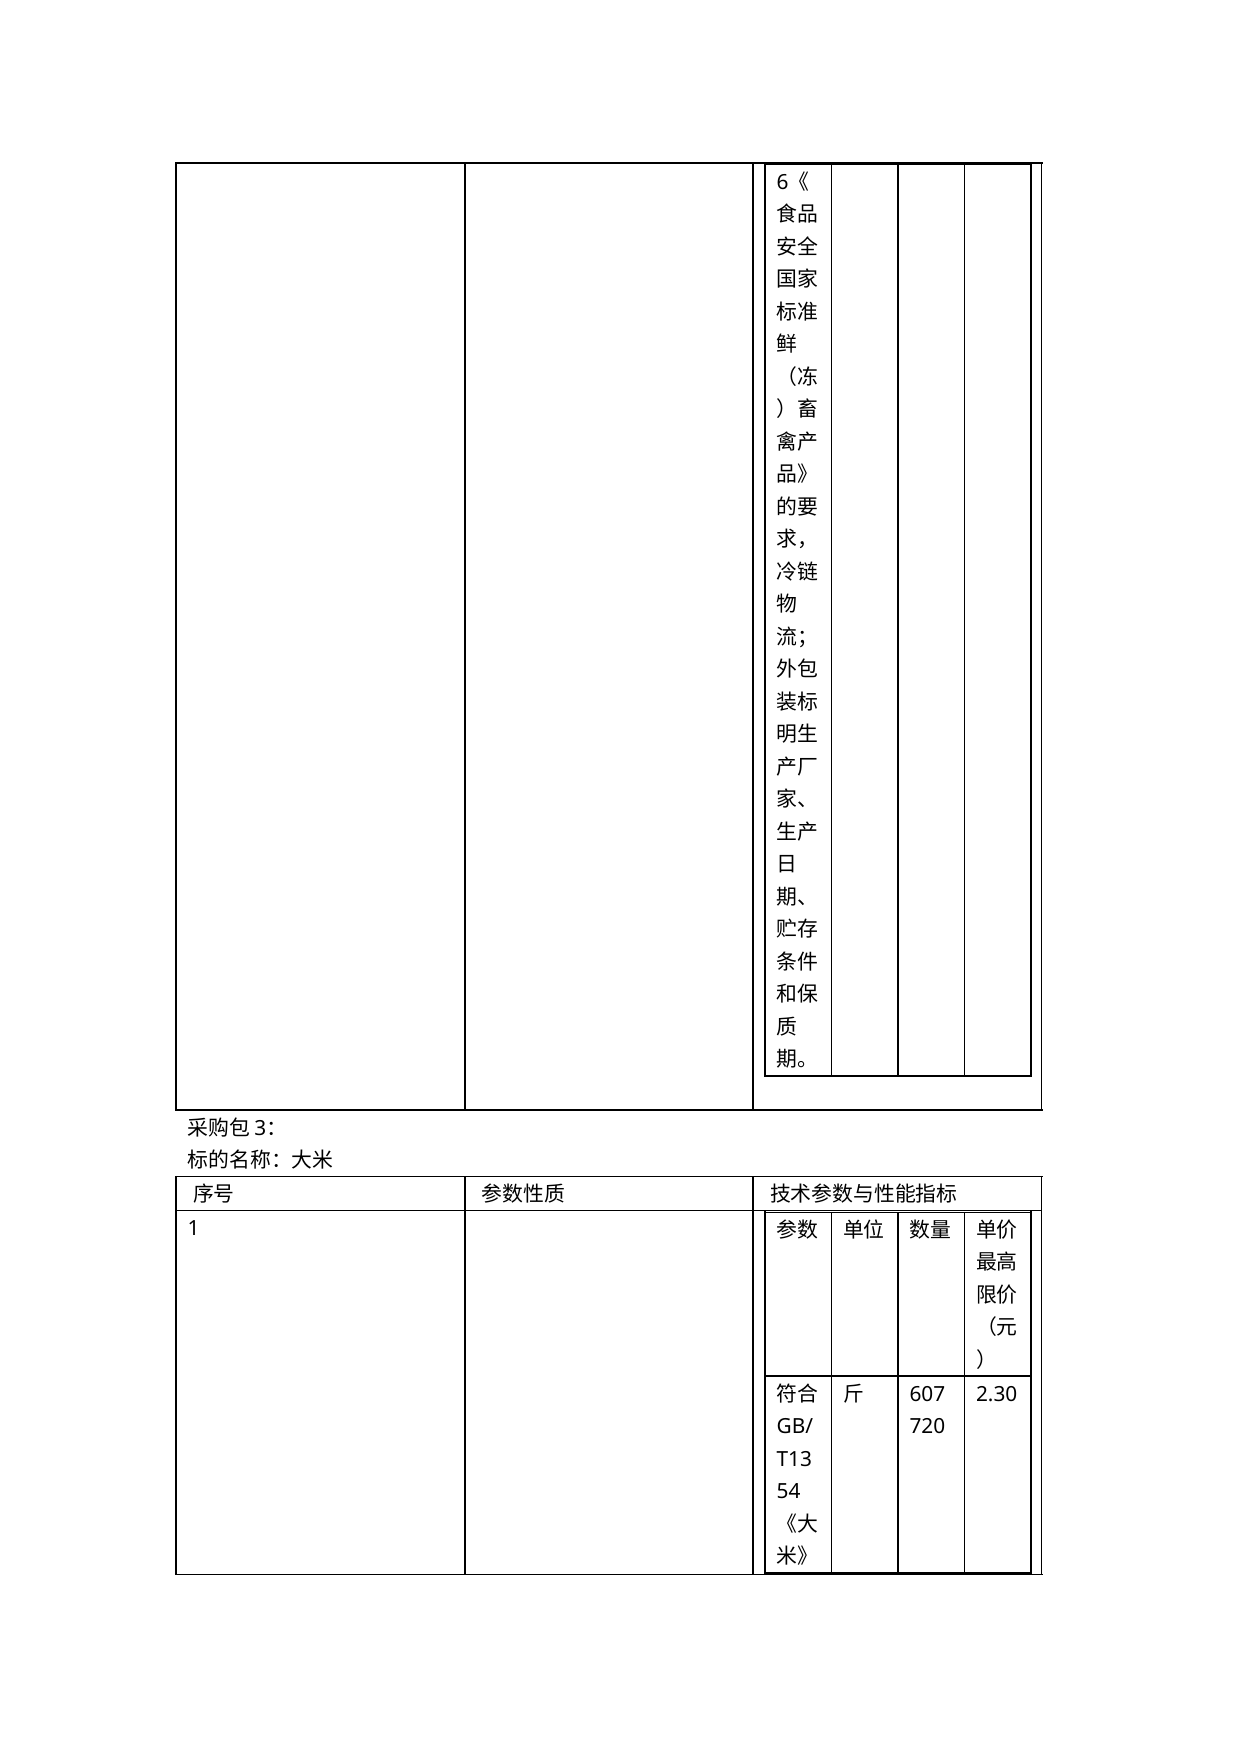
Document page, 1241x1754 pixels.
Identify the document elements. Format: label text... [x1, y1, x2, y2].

table_cell [832, 1377, 897, 1572]
table_cell [899, 1213, 964, 1375]
table_cell 1 [177, 1211, 464, 1573]
text 标的名称：大米 [187, 1143, 1053, 1176]
table_cell [754, 1211, 764, 1573]
table_cell [899, 1377, 964, 1572]
table_header 技术参数与性能指标 [754, 1177, 1041, 1210]
table_cell [766, 1377, 831, 1572]
table_cell [466, 164, 752, 1109]
text 采购包3： [187, 1111, 1053, 1143]
table_cell 1 [177, 164, 464, 1109]
table_cell [766, 1213, 831, 1375]
table_cell [466, 1211, 752, 1573]
table_cell [754, 164, 1041, 1109]
table_cell [1032, 1211, 1041, 1573]
table_cell [965, 1213, 1030, 1375]
table_header 序号 [177, 1177, 464, 1210]
table_header 参数性质 [466, 1177, 752, 1210]
table_cell [832, 1213, 897, 1375]
table_cell [965, 1377, 1030, 1572]
